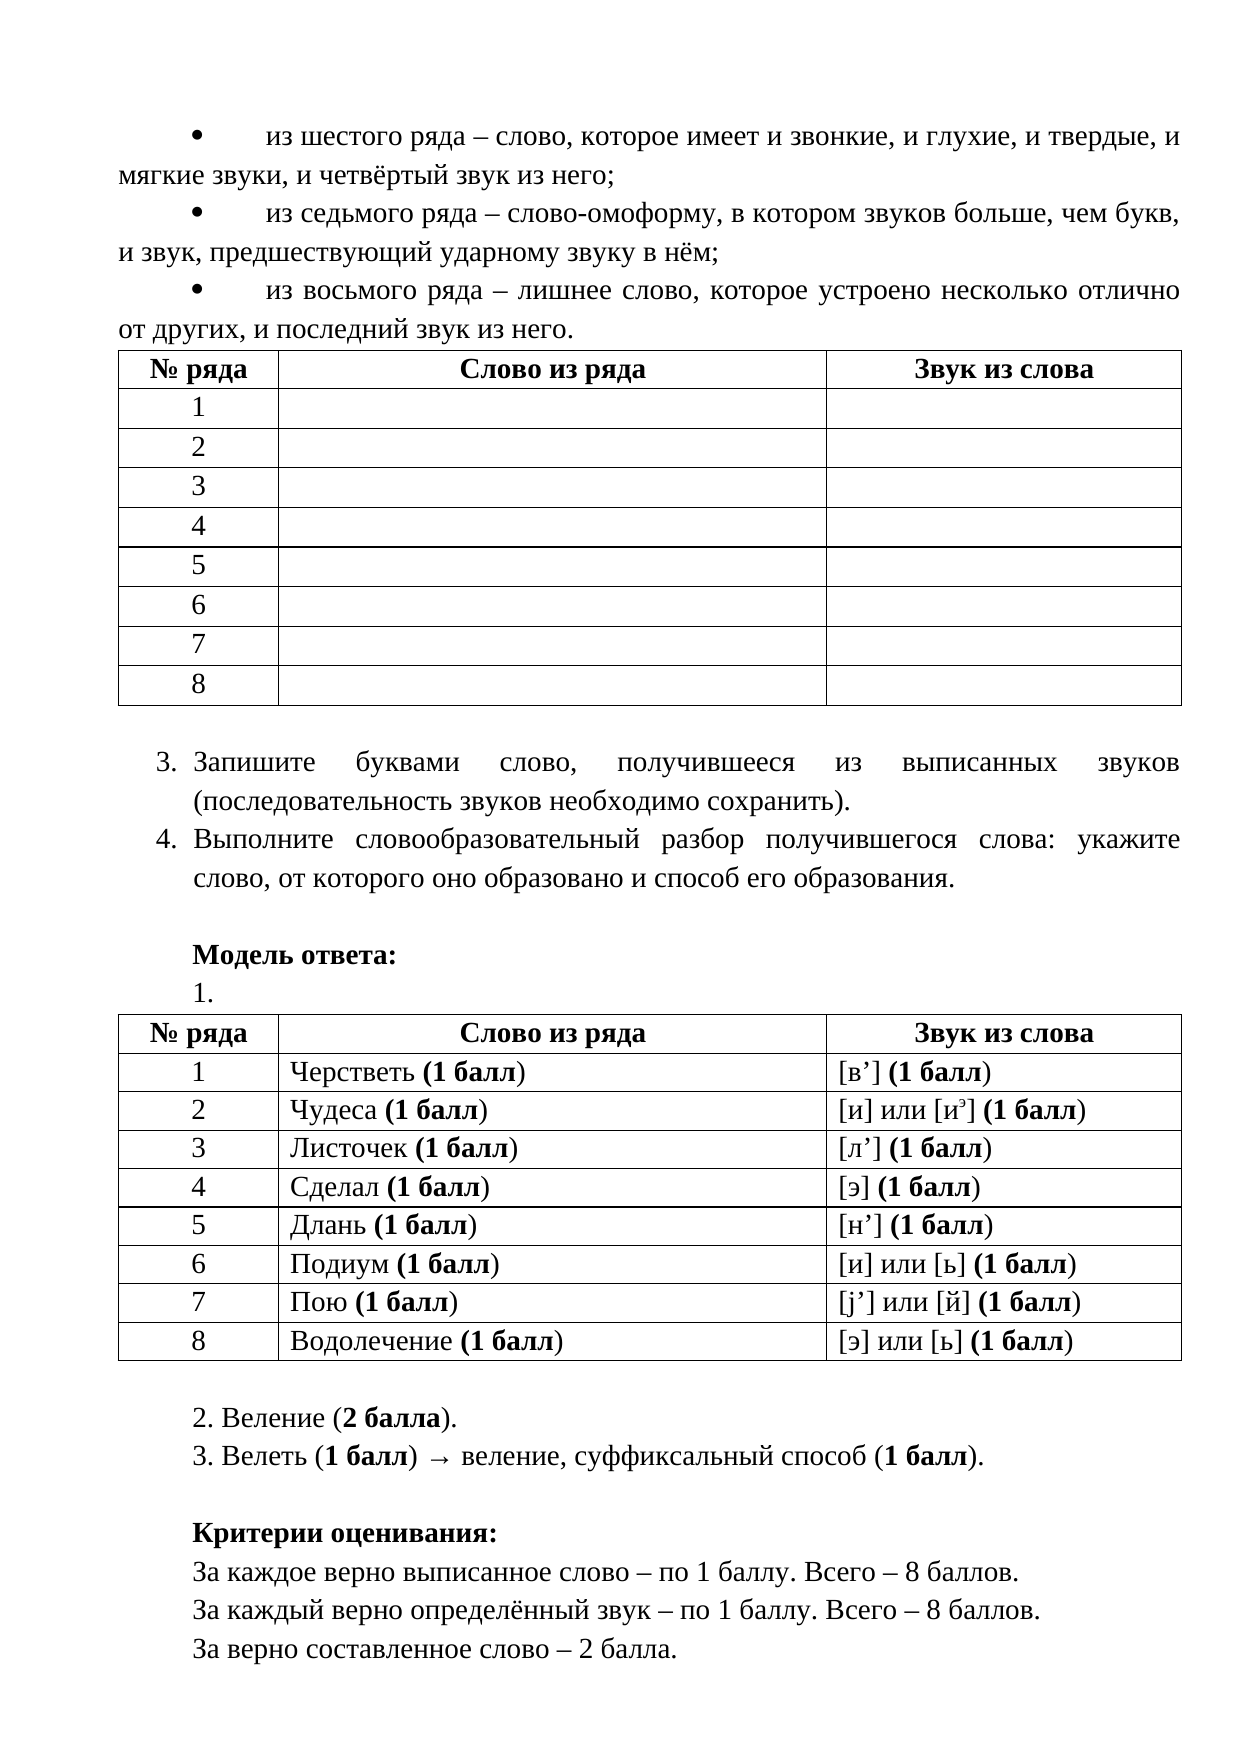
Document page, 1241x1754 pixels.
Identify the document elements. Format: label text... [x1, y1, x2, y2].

table_cell 5 [119, 1208, 278, 1245]
text 2. Веление (2 балла). [118, 1400, 1181, 1433]
table_header Звук из слова [827, 1015, 1181, 1053]
table_cell [827, 627, 1181, 665]
table_header Звук из слова [827, 351, 1181, 388]
table_cell 1 [119, 1054, 278, 1091]
table_header № ряда [119, 1015, 278, 1053]
list Выполните словообразовательный разбор получившегося слова: укажите слово, от которого оно образовано и способ его образования. [156, 821, 1181, 893]
table_cell [в’] (1 балл) [827, 1054, 1181, 1091]
table_cell 1 [119, 389, 278, 428]
text За каждое верно выписанное слово – по 1 баллу. Всего – 8 баллов. [118, 1554, 1181, 1587]
table_cell 5 [119, 548, 278, 586]
table_cell Водолечение (1 балл) [279, 1323, 826, 1360]
table_cell 8 [119, 666, 278, 705]
table_cell [и] или [ь] (1 балл) [827, 1246, 1181, 1283]
table_cell [279, 429, 826, 467]
table_cell Черстветь (1 балл) [279, 1054, 826, 1091]
text Критерии оценивания: [118, 1515, 1181, 1549]
table_cell [н’] (1 балл) [827, 1208, 1181, 1245]
table_cell [279, 587, 826, 626]
table_cell 2 [119, 1092, 278, 1129]
table_cell 4 [119, 1169, 278, 1206]
table_cell [827, 548, 1181, 586]
table_cell 3 [119, 1131, 278, 1168]
table_cell Длань (1 балл) [279, 1208, 826, 1245]
list из шестого ряда – слово, которое имеет и звонкие, и глухие, и твердые, и мягкие звуки, и четвёртый звук из него; [118, 118, 1181, 190]
table_cell 7 [119, 1284, 278, 1322]
list из восьмого ряда – лишнее слово, которое устроено несколько отлично от других, и последний звук из него. [118, 272, 1181, 345]
text 1. [118, 976, 1181, 1009]
table_cell [j’] или [й] (1 балл) [827, 1284, 1181, 1322]
table_cell 7 [119, 627, 278, 665]
table_cell 4 [119, 508, 278, 546]
table_cell [827, 429, 1181, 467]
table_cell [827, 508, 1181, 546]
table_cell Чудеса (1 балл) [279, 1092, 826, 1129]
table_cell [э] (1 балл) [827, 1169, 1181, 1206]
table_cell 2 [119, 429, 278, 467]
table_cell [279, 548, 826, 586]
table_cell [827, 468, 1181, 507]
table_cell [827, 389, 1181, 428]
table_header Слово из ряда [279, 351, 826, 388]
table_cell [279, 508, 826, 546]
table_cell [э] или [ь] (1 балл) [827, 1323, 1181, 1360]
list Запишите буквами слово, получившееся из выписанных звуков (последовательность звуков необходимо сохранить). [156, 744, 1181, 816]
text За верно составленное слово – 2 балла. [118, 1631, 1181, 1664]
table_cell Пою (1 балл) [279, 1284, 826, 1322]
table_cell Подиум (1 балл) [279, 1246, 826, 1283]
table_cell Листочек (1 балл) [279, 1131, 826, 1168]
text За каждый верно определённый звук – по 1 баллу. Всего – 8 баллов. [118, 1592, 1181, 1626]
table_cell [279, 468, 826, 507]
table_cell 8 [119, 1323, 278, 1360]
list из седьмого ряда – слово-омоформу, в котором звуков больше, чем букв, и звук, предшествующий ударному звуку в нём; [118, 195, 1181, 267]
table_cell [279, 666, 826, 705]
table_cell 6 [119, 1246, 278, 1283]
table_cell [л’] (1 балл) [827, 1131, 1181, 1168]
table_cell [и] или [иэ] (1 балл) [827, 1092, 1181, 1129]
table_header Слово из ряда [279, 1015, 826, 1053]
table_cell 3 [119, 468, 278, 507]
text Модель ответа: [118, 937, 1181, 971]
table_cell [827, 666, 1181, 705]
table_cell Сделал (1 балл) [279, 1169, 826, 1206]
text 3. Велеть (1 балл) → веление, суффиксальный способ (1 балл). [118, 1438, 1181, 1472]
table_cell 6 [119, 587, 278, 626]
table_header № ряда [119, 351, 278, 388]
table_cell [279, 627, 826, 665]
table_cell [827, 587, 1181, 626]
table_cell [279, 389, 826, 428]
